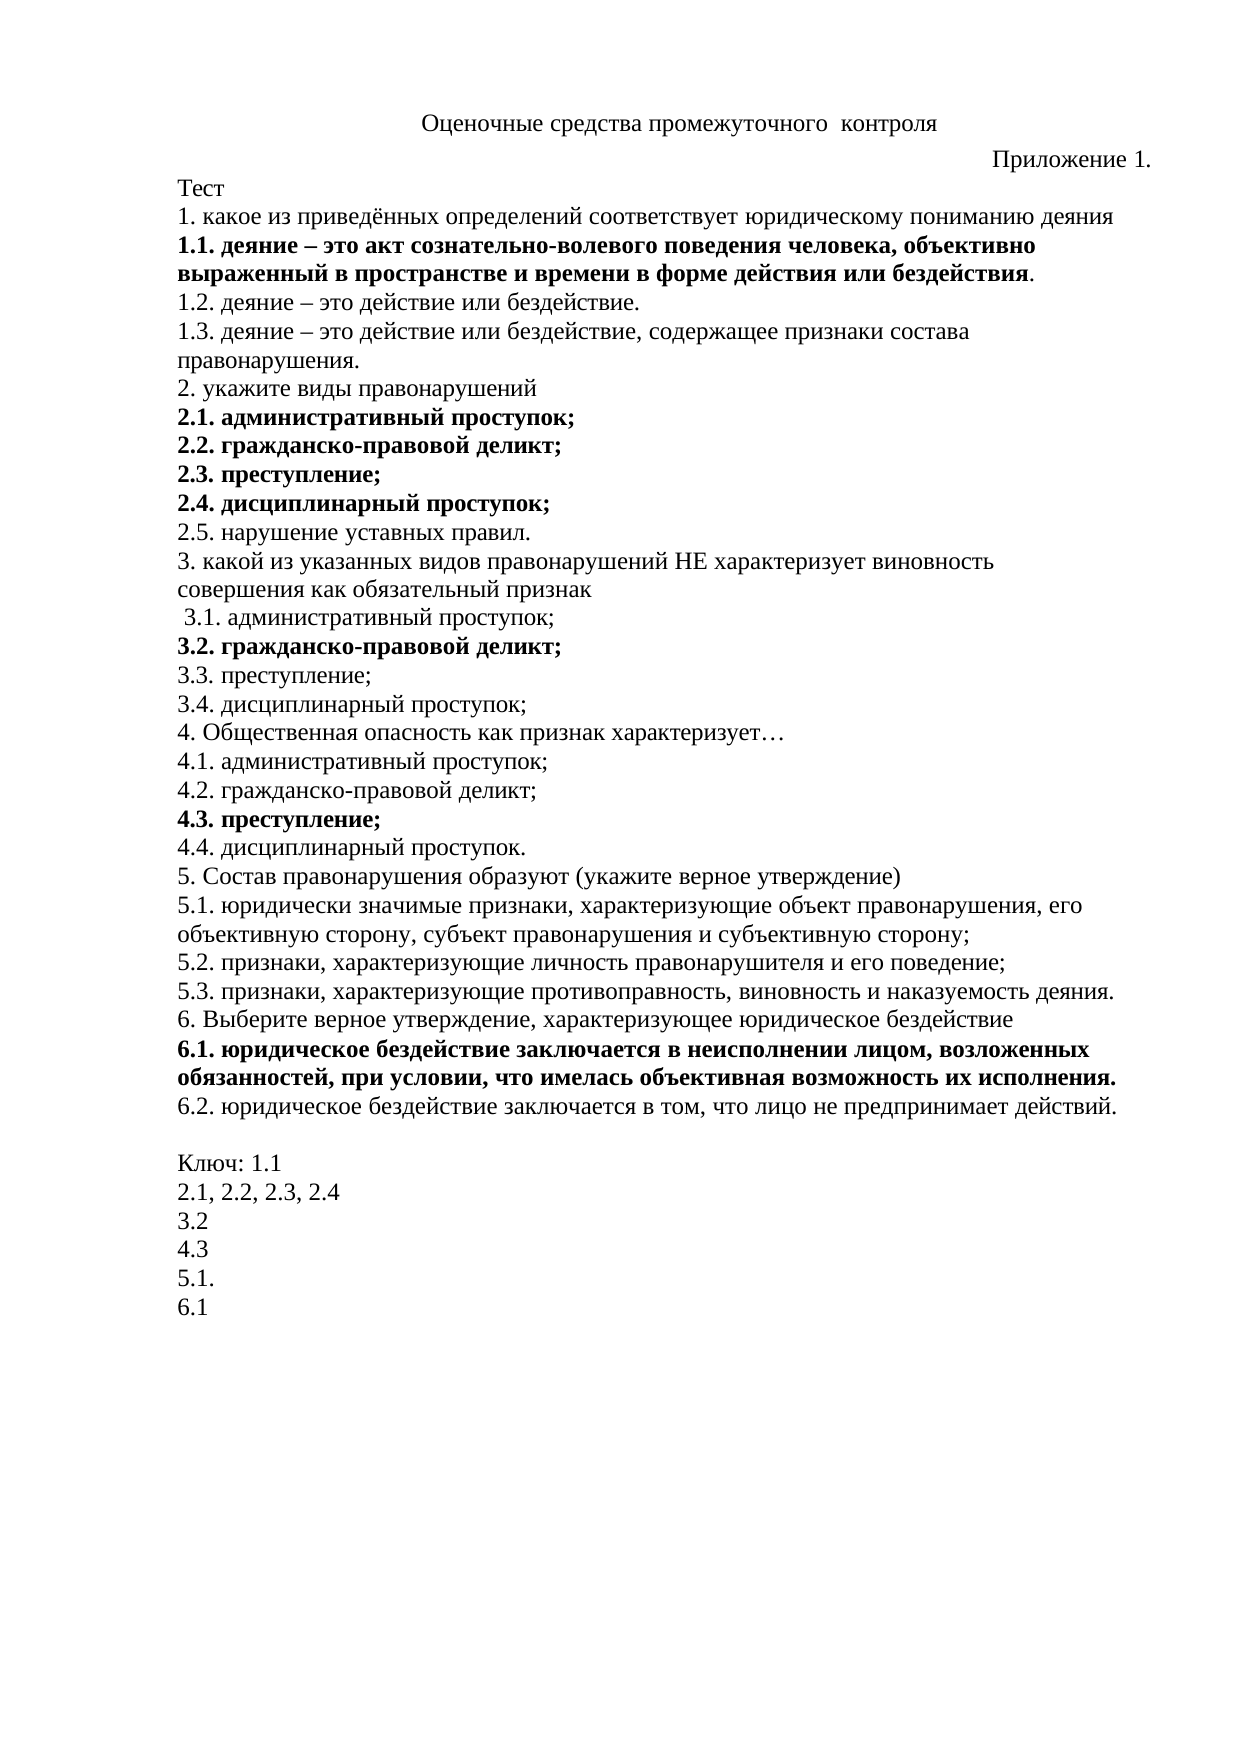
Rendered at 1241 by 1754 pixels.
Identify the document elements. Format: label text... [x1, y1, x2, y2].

list Состав правонарушения образуют (укажите верное утверждение) [177, 862, 1196, 890]
list административный проступок; [177, 747, 1196, 775]
list административный проступок; [177, 402, 1196, 431]
list деяние – это действие или бездействие, содержащее признаки состава правонарушения. [177, 316, 970, 373]
list дисциплинарный проступок; [177, 689, 1196, 718]
list юридическое бездействие заключается в том, что лицо не предпринимает действий. [177, 1092, 1196, 1120]
list дисциплинарный проступок. [177, 833, 1196, 861]
list юридическое бездействие заключается в неисполнении лицом, возложенных [177, 1034, 1196, 1063]
list гражданско-правовой деликт; [177, 775, 1196, 804]
list Ключ: 1.1 [177, 1149, 1196, 1177]
text Оценочные средства промежуточного контроля [162, 108, 1196, 137]
text обязанностей, при условии, что имелась объективная возможность их исполнения. [177, 1063, 1196, 1092]
list деяние – это действие или бездействие. [177, 287, 1196, 316]
list укажите виды правонарушений [177, 373, 1196, 402]
list преступление; [177, 805, 1196, 833]
list признаки, характеризующие противоправность, виновность и наказуемость деяния. [177, 976, 1196, 1005]
list 4.3 [177, 1235, 1196, 1263]
list дисциплинарный проступок; [177, 489, 1196, 517]
list 5.1. [177, 1263, 1196, 1292]
list Общественная опасность как признак характеризует… [177, 718, 1196, 746]
list нарушение уставных правил. [177, 517, 1196, 546]
text Приложение 1. [992, 144, 1196, 173]
list какое из приведённых определений соответствует юридическому пониманию деяния [177, 202, 1196, 230]
list признаки, характеризующие личность правонарушителя и его поведение; [177, 948, 1196, 976]
list деяние – это акт сознательно-волевого поведения человека, объективно выраженный в пространстве и времени в форме действия или бездействия. [177, 232, 1036, 287]
list преступление; [177, 661, 1196, 689]
list гражданско-правовой деликт; [177, 632, 1196, 661]
list административный проступок; [183, 603, 1196, 631]
list гражданско-правовой деликт; [177, 431, 1196, 460]
list 6.1 [177, 1292, 1196, 1321]
list 2.1, 2.2, 2.3, 2.4 [177, 1177, 1196, 1206]
list Выберите верное утверждение, характеризующее юридическое бездействие [177, 1005, 1196, 1033]
list юридически значимые признаки, характеризующие объект правонарушения, его объективную сторону, субъект правонарушения и субъективную сторону; [177, 890, 1083, 948]
text Тест [177, 173, 1196, 202]
list какой из указанных видов правонарушений НЕ характеризует виновность совершения как обязательный признак [177, 546, 1128, 603]
list 3.2 [177, 1206, 1196, 1235]
list преступление; [177, 460, 1196, 489]
